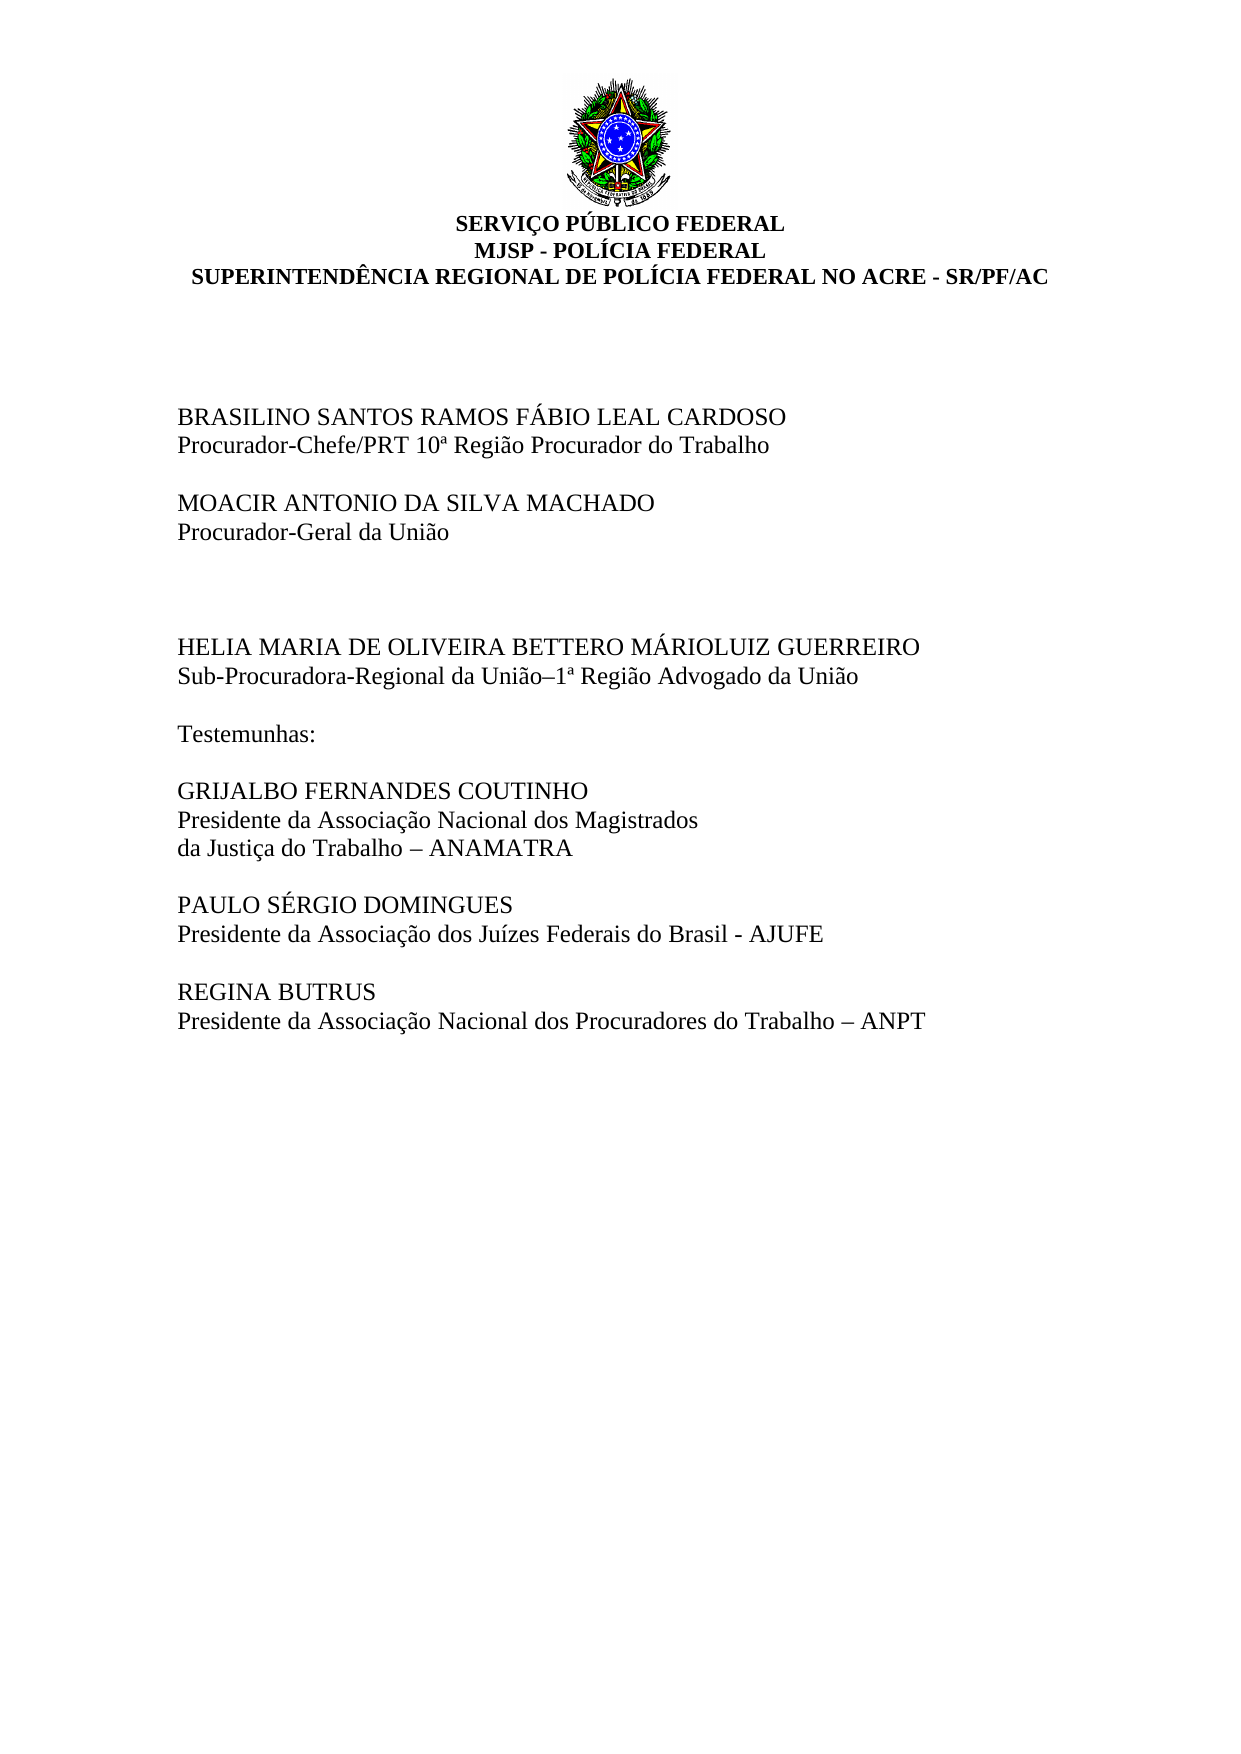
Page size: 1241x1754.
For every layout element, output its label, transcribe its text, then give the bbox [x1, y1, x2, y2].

text Sub-Procuradora-Regional da União–1ª Região Advogado da União Testemunhas: [177, 661, 860, 747]
picture [562, 73, 679, 211]
text MOACIR ANTONIO DA SILVA MACHADO [177, 488, 1076, 517]
text BRASILINO SANTOS RAMOS FÁBIO LEAL CARDOSO [177, 402, 1076, 431]
text Presidente da Associação Nacional dos Magistrados da Justiça do Trabalho – ANAMATRA [177, 805, 700, 862]
text REGINA BUTRUS [177, 977, 1076, 1006]
text GRIJALBO FERNANDES COUTINHO [177, 776, 1076, 805]
text Presidente da Associação Nacional dos Procuradores do Trabalho – ANPT [177, 1006, 1076, 1034]
text Procurador-Chefe/PRT 10ª Região Procurador do Trabalho [177, 431, 1076, 460]
text HELIA MARIA DE OLIVEIRA BETTERO MÁRIOLUIZ GUERREIRO [177, 632, 1076, 661]
text PAULO SÉRGIO DOMINGUES [177, 891, 1076, 919]
text Procurador-Geral da União [177, 517, 1076, 546]
text Presidente da Associação dos Juízes Federais do Brasil - AJUFE [177, 919, 1076, 948]
